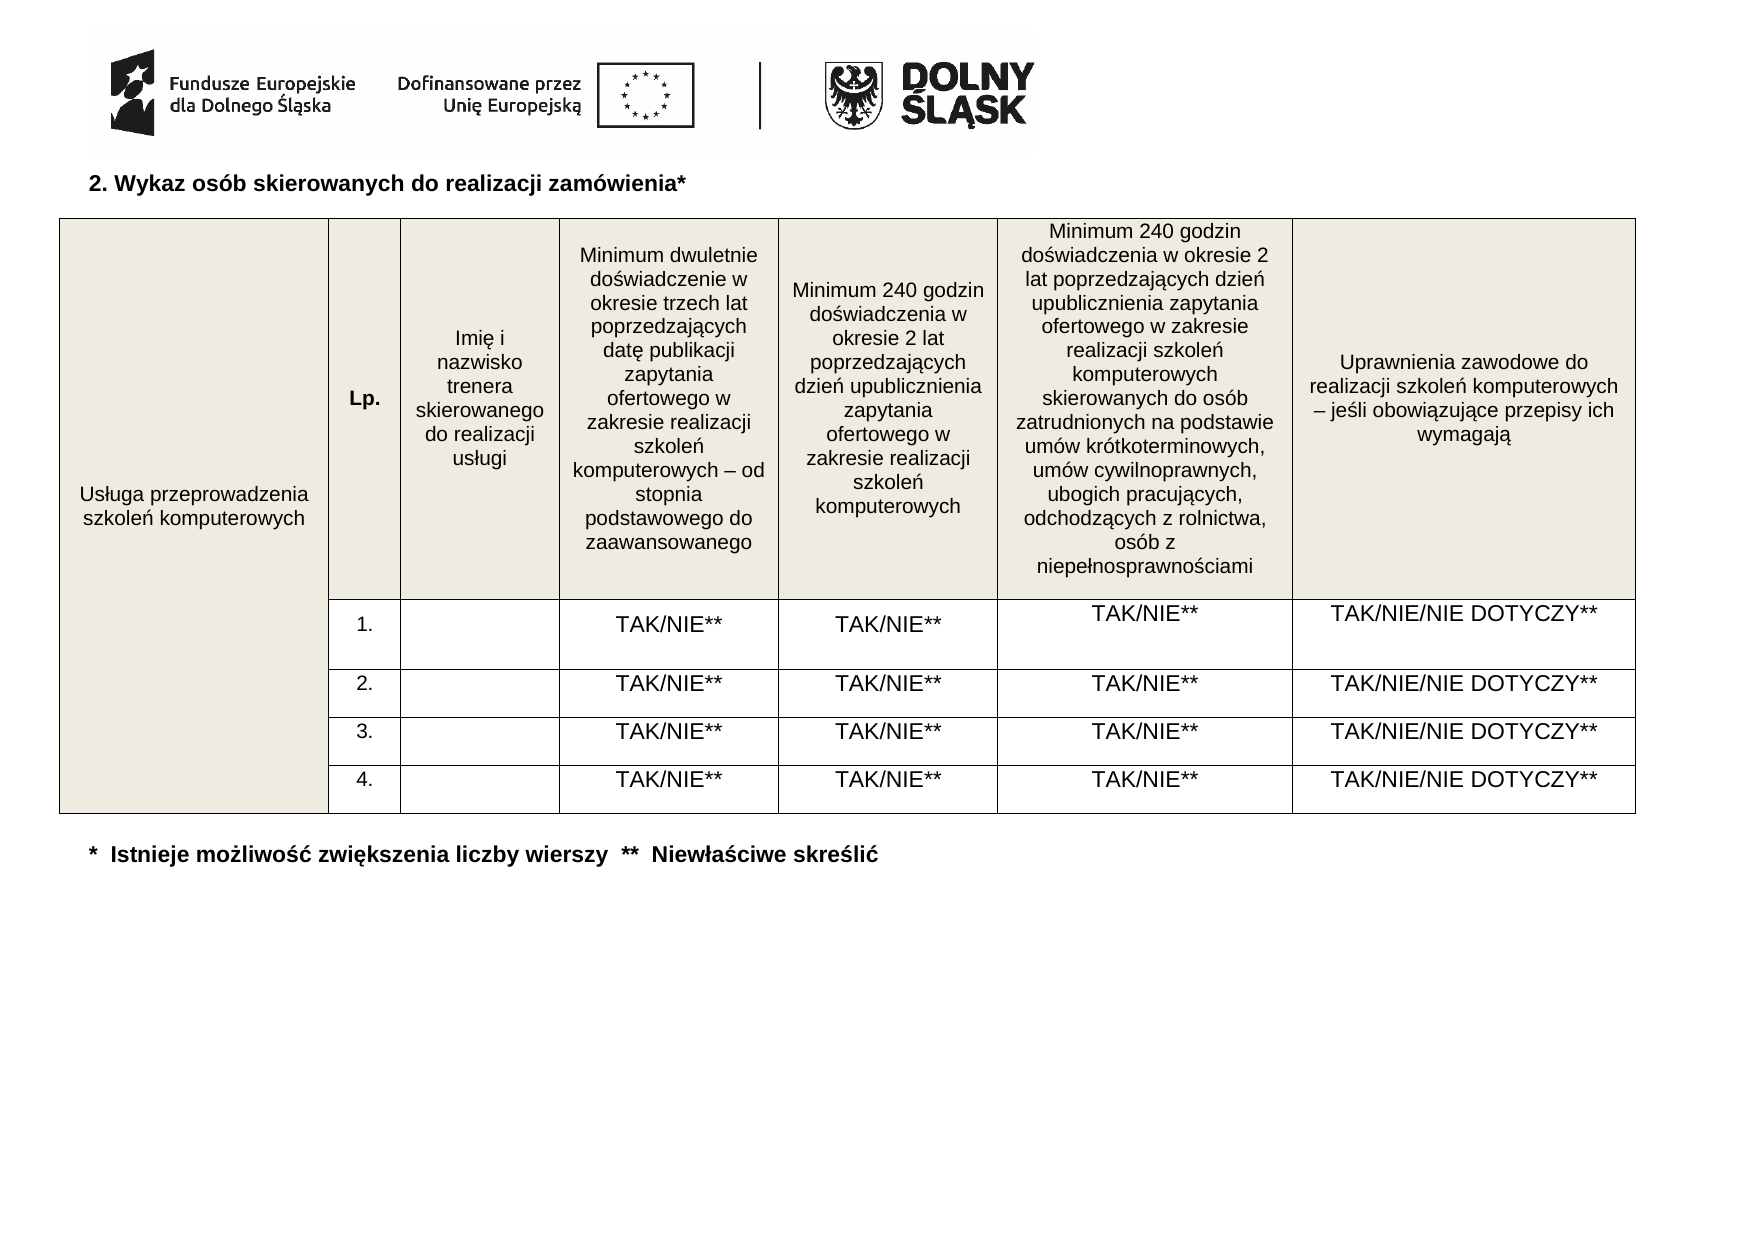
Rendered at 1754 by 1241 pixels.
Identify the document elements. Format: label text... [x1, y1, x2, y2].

table_cell TAK/NIE/NIE DOTYCZY** [1293, 718, 1635, 765]
table_cell TAK/NIE** [998, 718, 1292, 765]
table_header Uprawnienia zawodowe do realizacji szkoleń komputerowych – jeśli obowiązujące przepisy ich wymagają [1293, 219, 1635, 599]
table_cell 1. [329, 600, 400, 669]
table_cell TAK/NIE/NIE DOTYCZY** [1293, 766, 1635, 813]
table_cell TAK/NIE** [998, 670, 1292, 717]
table_cell TAK/NIE** [779, 718, 997, 765]
table_cell 2. [329, 670, 400, 717]
table_cell TAK/NIE** [560, 600, 778, 669]
table_cell 3. [329, 718, 400, 765]
table_cell TAK/NIE** [998, 766, 1292, 813]
text * Istnieje możliwość zwiększenia liczby wierszy ** Niewłaściwe skreślić [89, 841, 1665, 867]
table_header Imię i nazwisko trenera skierowanego do realizacji usługi [401, 219, 559, 599]
table_cell TAK/NIE** [779, 670, 997, 717]
table_cell TAK/NIE/NIE DOTYCZY** [1293, 600, 1635, 669]
table_header Lp. [329, 219, 400, 599]
table_cell [401, 600, 559, 669]
table_cell TAK/NIE** [560, 670, 778, 717]
table_cell [401, 718, 559, 765]
table_cell TAK/NIE** [779, 600, 997, 669]
table_header Minimum dwuletnie doświadczenie w okresie trzech lat poprzedzających datę publikacji zapytania ofertowego w zakresie realizacji szkoleń komputerowych – od stopnia podstawowego do zaawansowanego [560, 219, 778, 599]
table_cell [401, 670, 559, 717]
picture [89, 27, 1035, 158]
table_cell TAK/NIE** [998, 600, 1292, 669]
table_cell 4. [329, 766, 400, 813]
text 2. Wykaz osób skierowanych do realizacji zamówienia* [89, 170, 1665, 197]
table_cell TAK/NIE** [779, 766, 997, 813]
table_cell TAK/NIE** [560, 718, 778, 765]
table_cell [401, 766, 559, 813]
table_header Minimum 240 godzin doświadczenia w okresie 2 lat poprzedzających dzień upublicznienia zapytania ofertowego w zakresie realizacji szkoleń komputerowych [779, 219, 997, 599]
table_header Minimum 240 godzin doświadczenia w okresie 2 lat poprzedzających dzień upublicznienia zapytania ofertowego w zakresie realizacji szkoleń komputerowych skierowanych do osób zatrudnionych na podstawie umów krótkoterminowych, umów cywilnoprawnych, ubogich pracujących, odchodzących z rolnictwa, osób z niepełnosprawnościami [998, 219, 1292, 599]
table_header Usługa przeprowadzenia szkoleń komputerowych [60, 219, 328, 813]
table_cell TAK/NIE/NIE DOTYCZY** [1293, 670, 1635, 717]
table_cell TAK/NIE** [560, 766, 778, 813]
